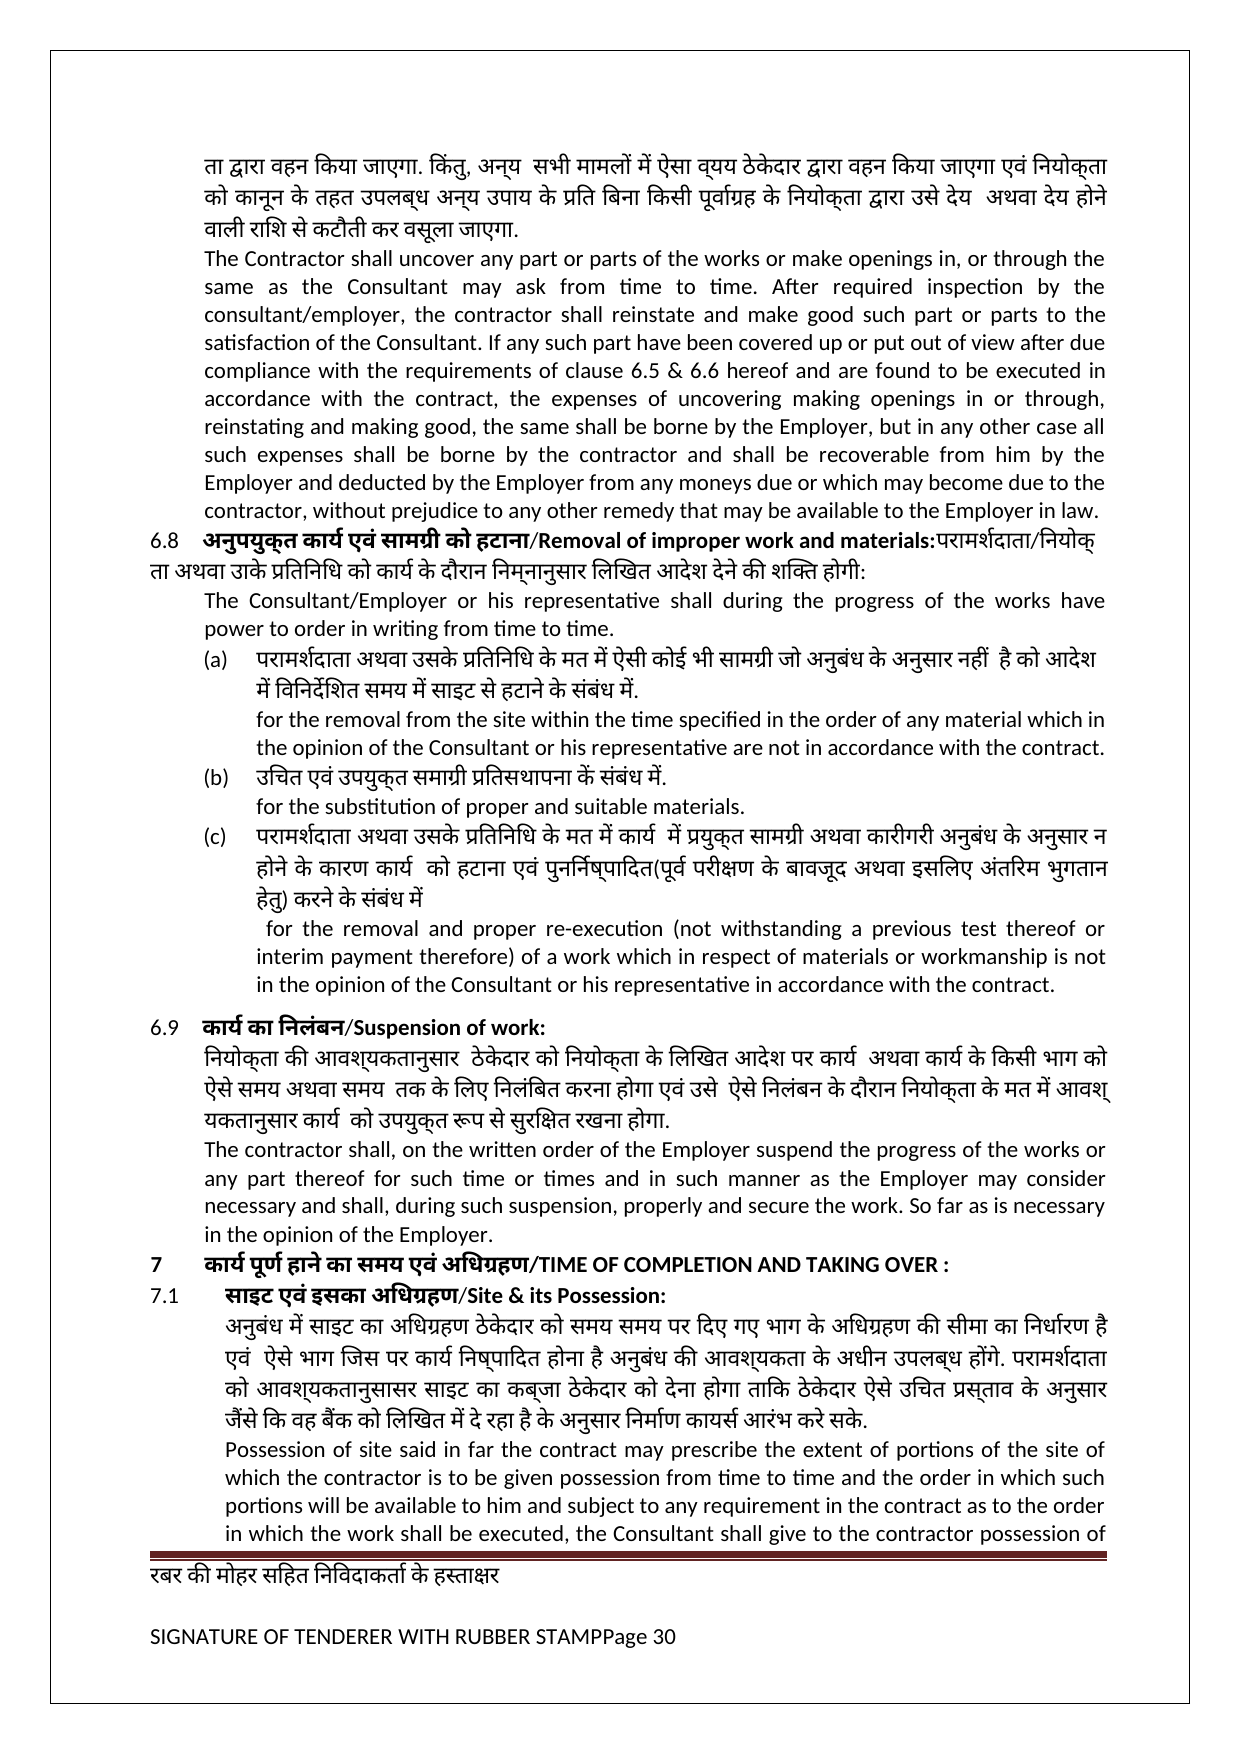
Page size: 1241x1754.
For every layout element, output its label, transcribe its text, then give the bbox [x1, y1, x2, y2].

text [204, 150, 1107, 244]
text for the removal and proper re-execution (not withstanding a previous test thereof or interim payment therefore) of a work which in respect of materials or workmanship is not in the opinion of the Consultant or his representative in accordance with the contract. [256, 914, 1107, 998]
text नियोक्‍ता की आवश्‍यकतानुसार ठेकेदार को नियोक्‍ता के लिखित आदेश पर कार्य अथवा कार्य के किसी भाग को ऐसे समय अथवा समय तक के लिए निलंबित करना होगा एवं उसे ऐसे निलंबन के दौरान नियोक्‍ता के मत में आवश्‍यकतानुसार कार्य को उपयुक्‍त रूप से सुरक्षित रखना होगा. [204, 1042, 1107, 1136]
list कार्य पूर्ण हाने का समय एवं अधिग्रहण/TIME OF COMPLETION AND TAKING OVER : [150, 1248, 1107, 1279]
text अनुबंध में साइट का अधिग्रहण ठेकेदार को समय समय पर दिए गए भाग के अधिग्रहण की सीमा का निर्धारण है एवं ऐसे भाग जिस पर कार्य निष्‍पादित होना है अनुबंध की आवश्‍यकता के अधीन उपलब्‍ध होंगे. परामर्शदाता को आवश्‍यकतानुसासर साइट का कब्‍जा ठेकेदार को देना होगा ताकि ठेकेदार ऐसे उचित प्रस्‍ताव के अनुसार जैंसे कि वह बैंक को लिखित में दे रहा है के अनुसार निर्माण कायर्स आरंभ करे सके. [225, 1310, 1107, 1435]
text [225, 1435, 1107, 1547]
text for the substitution of proper and suitable materials. [256, 792, 1107, 820]
text 6.8 अनुपयुक्‍त कार्य एवं सामग्री को हटाना/Removal of improper work and materials:परामर्शदाता/नियोक्‍ता अथवा उाके प्रतिनिधि को कार्य के दौरान निम्‍नानुसार लिखित आदेश देने की शक्ति होगी: [150, 524, 1107, 586]
list परामर्शदाता अथवा उसके प्रतिनिधि के मत में कार्य में प्रयुक्‍त सामग्री अथवा कारीगरी अनुबंध के अनुसार न होने के कारण कार्य को हटाना एवं पुनर्निष्‍पादित(पूर्व परीक्षण के बावजूद अथवा इसलिए अंतरिम भुगतान हेतु) करने के संबंध में [203, 820, 1107, 914]
text The contractor shall, on the written order of the Employer suspend the progress of the works or any part thereof for such time or times and in such manner as the Employer may consider necessary and shall, during such suspension, properly and secure the work. So far as is necessary in the opinion of the Employer. [204, 1136, 1107, 1248]
list परामर्शदाता अथवा उसके प्रतिनिधि के मत में ऐसी कोई भी सामग्री जो अनुबंध के अनुसार नहीं है को आदेश में विनिर्देशित समय में साइट से हटाने के संबंध में. [203, 642, 1107, 705]
text 7.1 साइट एवं इसका अधिग्रहण/Site & its Possession: [150, 1279, 1107, 1310]
text The Consultant/Employer or his representative shall during the progress of the works have power to order in writing from time to time. [204, 586, 1107, 642]
text The Contractor shall uncover any part or parts of the works or make openings in, or through the same as the Consultant may ask from time to time. After required inspection by the consultant/employer, the contractor shall reinstate and make good such part or parts to the satisfaction of the Consultant. If any such part have been covered up or put out of view after due compliance with the requirements of clause 6.5 & 6.6 hereof and are found to be executed in accordance with the contract, the expenses of uncovering making openings in or through, reinstating and making good, the same shall be borne by the Employer, but in any other case all such expenses shall be borne by the contractor and shall be recoverable from him by the Employer and deducted by the Employer from any moneys due or which may become due to the contractor, without prejudice to any other remedy that may be available to the Employer in law. [204, 244, 1107, 524]
text for the removal from the site within the time specified in the order of any material which in the opinion of the Consultant or his representative are not in accordance with the contract. [256, 705, 1107, 761]
list उचित एवं उपयुक्‍त समाग्री प्रतिसथापना कें संबंध में. [203, 761, 1107, 792]
text 6.9 कार्य का निलंबन/Suspension of work: [150, 1011, 1107, 1042]
